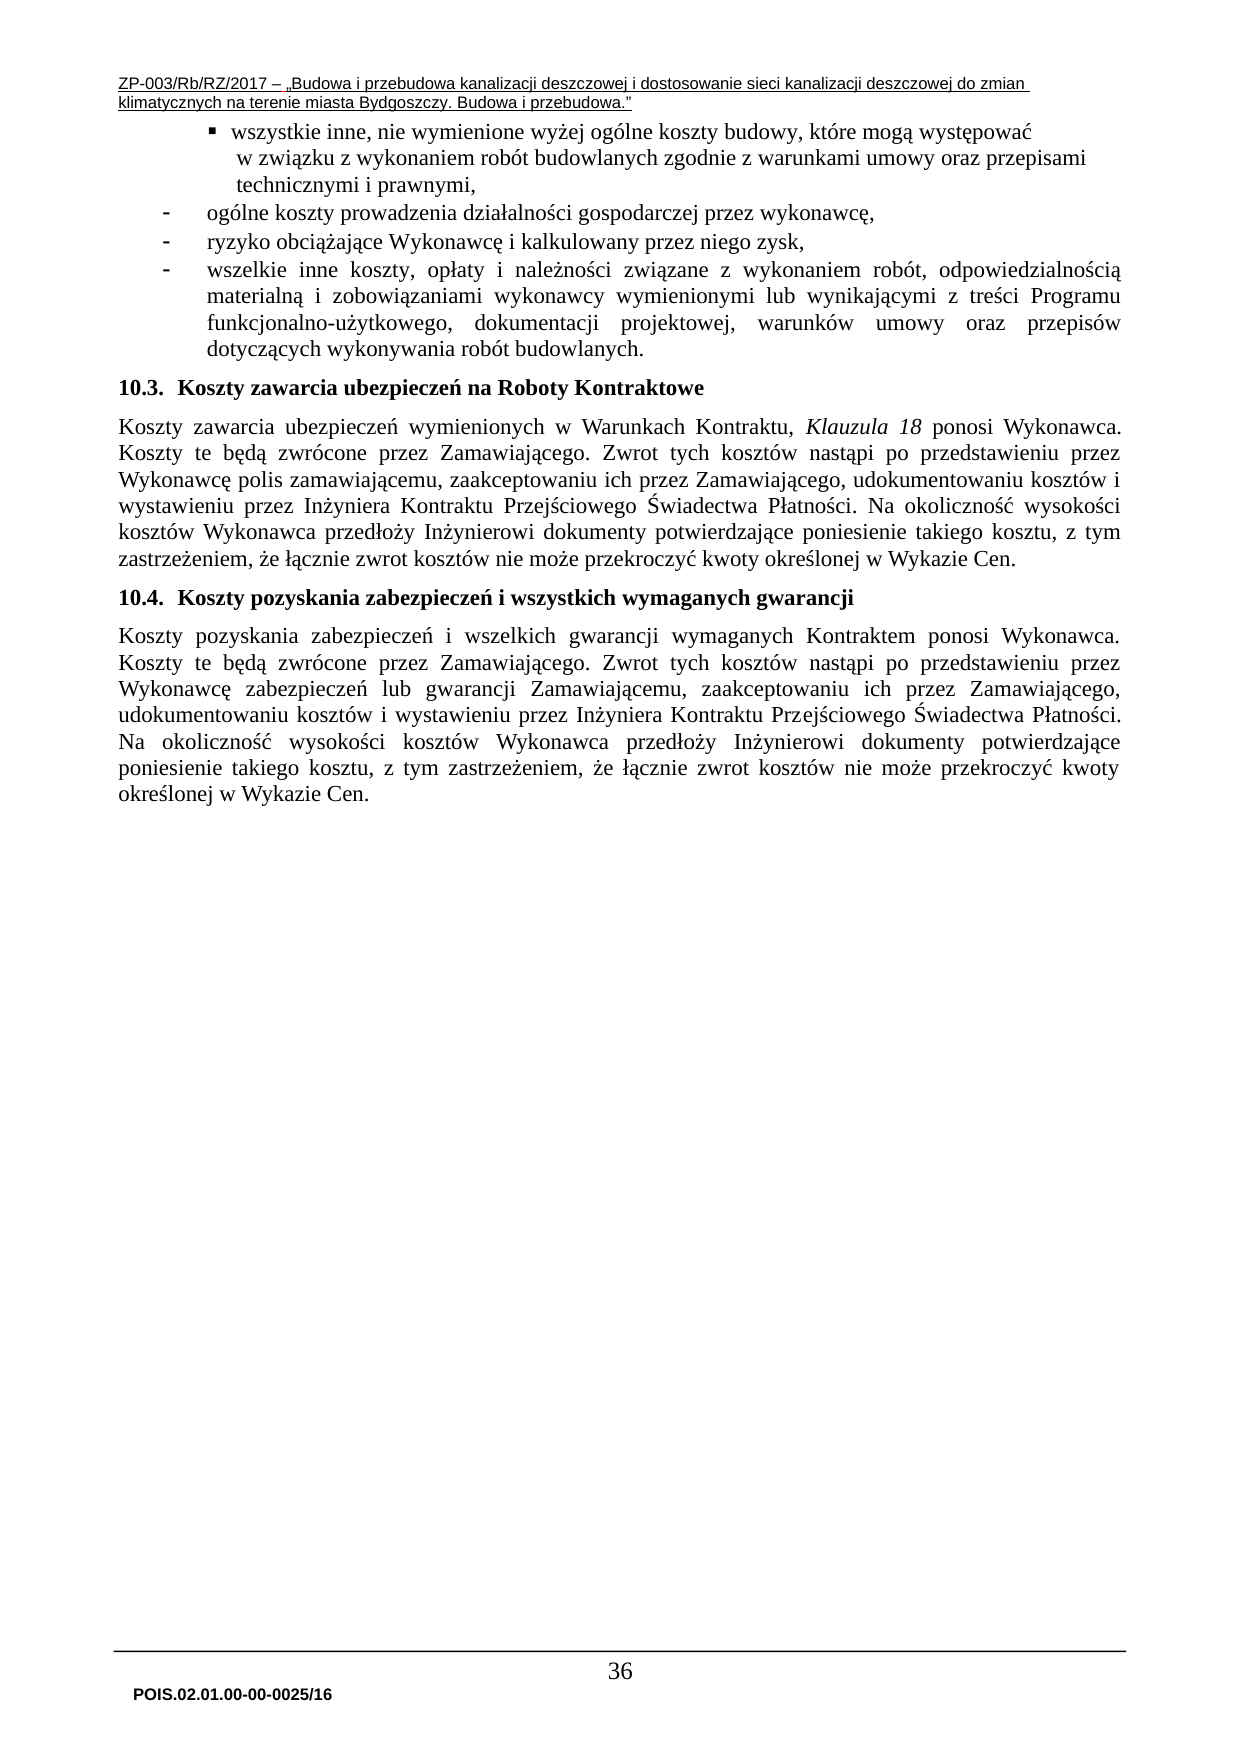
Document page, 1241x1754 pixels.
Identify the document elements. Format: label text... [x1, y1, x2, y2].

text 10.3. Koszty zawarcia ubezpieczeń na Roboty Kontraktowe [118, 374, 1122, 400]
list ryzyko obciążające Wykonawcę i kalkulowany przez niego zysk, [162, 228, 1122, 254]
list wszelkie inne koszty, opłaty i należności związane z wykonaniem robót, odpowiedzialnością materialną i zobowiązaniami wykonawcy wymienionymi lub wynikającymi z treści Programu funkcjonalno-użytkowego, dokumentacji projektowej, warunków umowy oraz przepisów dotyczących wykonywania robót budowlanych. [162, 256, 1122, 362]
list ogólne koszty prowadzenia działalności gospodarczej przez wykonawcę, [162, 199, 1122, 226]
text Koszty zawarcia ubezpieczeń wymienionych w Warunkach Kontraktu, Klauzula 18 ponosi Wykonawca. Koszty te będą zwrócone przez Zamawiającego. Zwrot tych kosztów nastąpi po przedstawieniu przez Wykonawcę polis zamawiającemu, zaakceptowaniu ich przez Zamawiającego, udokumentowaniu kosztów i wystawieniu przez Inżyniera Kontraktu Przejściowego Świadectwa Płatności. Na okoliczność wysokości kosztów Wykonawca przedłoży Inżynierowi dokumenty potwierdzające poniesienie takiego kosztu, z tym zastrzeżeniem, że łącznie zwrot kosztów nie może przekroczyć kwoty określonej w Wykazie Cen. [118, 413, 1122, 571]
list wszystkie inne, nie wymienione wyżej ogólne koszty budowy, które mogą występować w związku z wykonaniem robót budowlanych zgodnie z warunkami umowy oraz przepisami technicznymi i prawnymi, [207, 118, 1122, 197]
text 10.4. Koszty pozyskania zabezpieczeń i wszystkich wymaganych gwarancji [118, 583, 1122, 610]
text Koszty pozyskania zabezpieczeń i wszelkich gwarancji wymaganych Kontraktem ponosi Wykonawca. Koszty te będą zwrócone przez Zamawiającego. Zwrot tych kosztów nastąpi po przedstawieniu przez Wykonawcę zabezpieczeń lub gwarancji Zamawiającemu, zaakceptowaniu ich przez Zamawiającego, udokumentowaniu kosztów i wystawieniu przez Inżyniera Kontraktu Przejściowego Świadectwa Płatności. Na okoliczność wysokości kosztów Wykonawca przedłoży Inżynierowi dokumenty potwierdzające poniesienie takiego kosztu, z tym zastrzeżeniem, że łącznie zwrot kosztów nie może przekroczyć kwoty określonej w Wykazie Cen. [118, 622, 1122, 807]
